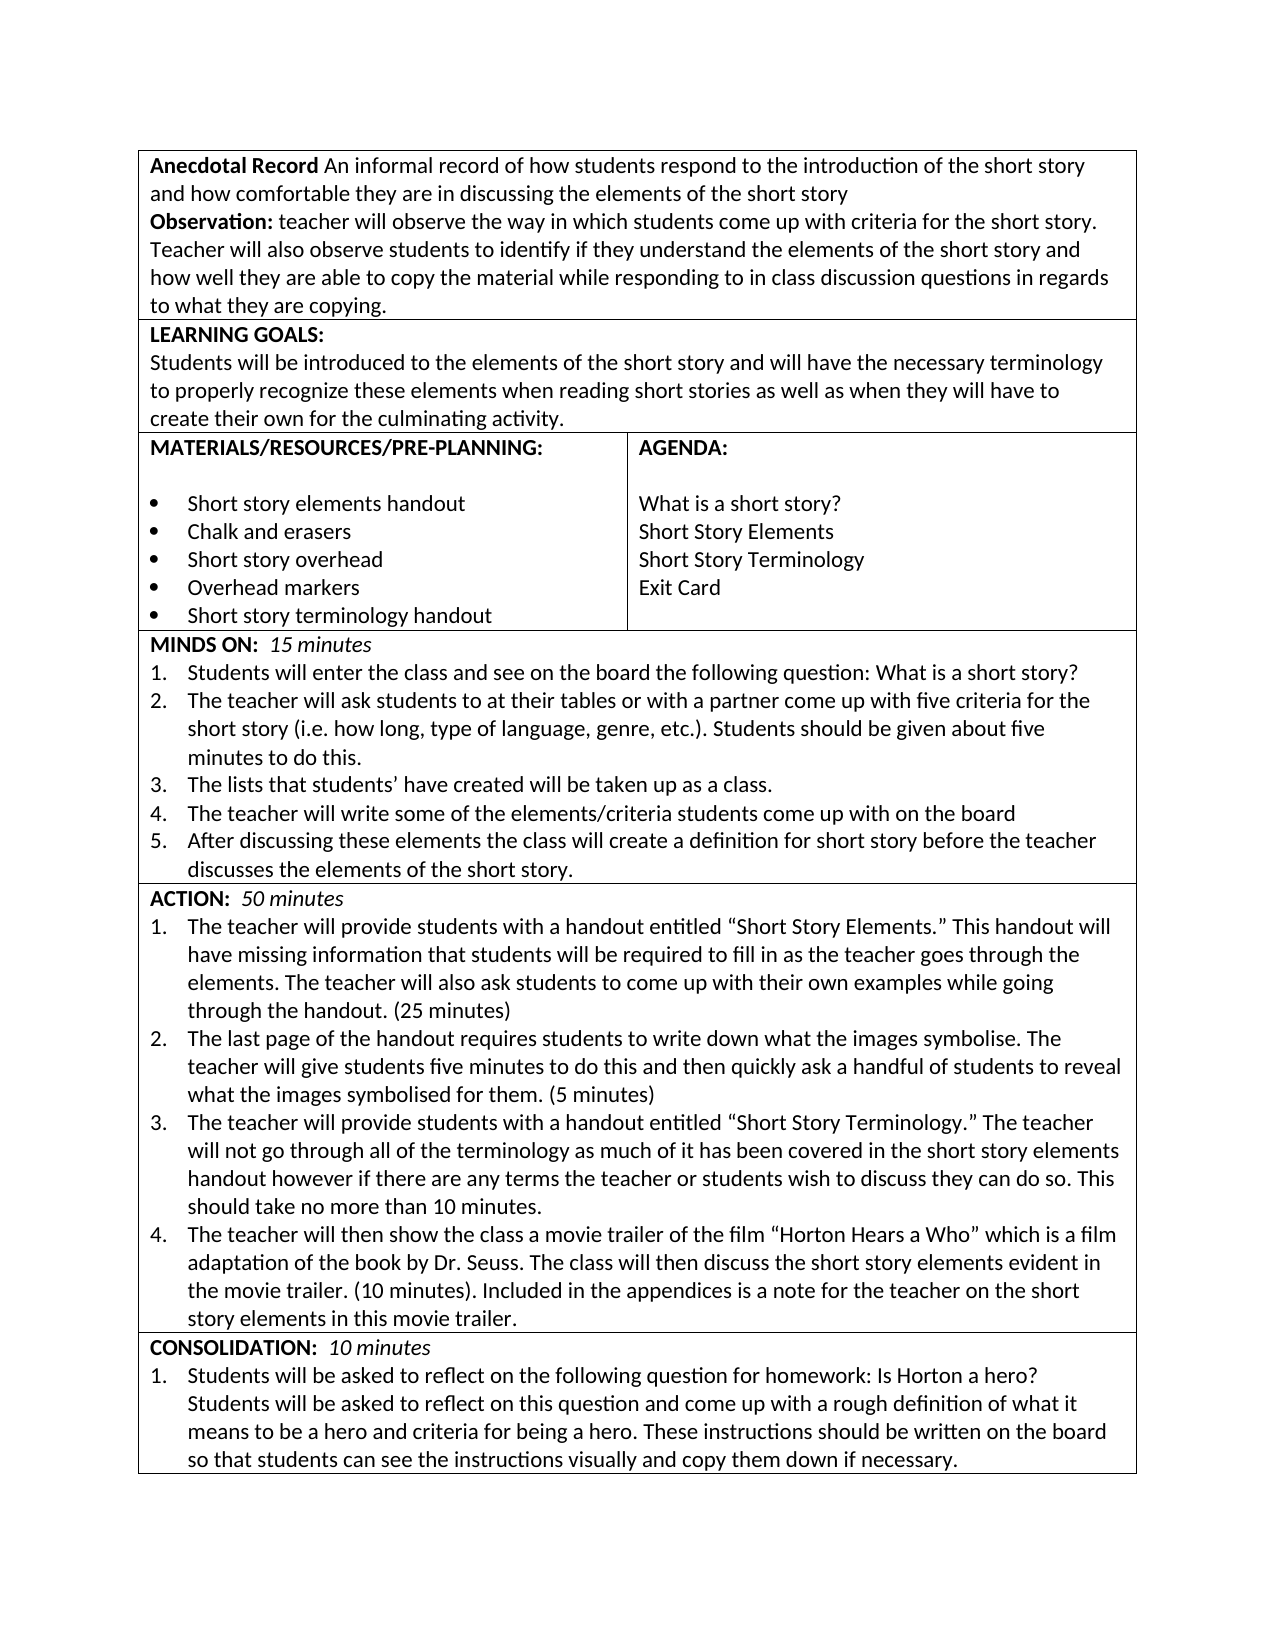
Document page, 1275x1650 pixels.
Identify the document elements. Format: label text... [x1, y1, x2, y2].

table_cell ACTION: 50 minutes The teacher will provide students with a handout entitled “Short Story Elements.” This handout will have missing information that students will be required to fill in as the teacher goes through the elements. The teacher will also ask students to come up with their own examples while going through the handout. (25 minutes) The last page of the handout requires students to write down what the images symbolise. The teacher will give students five minutes to do this and then quickly ask a handful of students to reveal what the images symbolised for them. (5 minutes) The teacher will provide students with a handout entitled “Short Story Terminology.” The teacher will not go through all of the terminology as much of it has been covered in the short story elements handout however if there are any terms the teacher or students wish to discuss they can do so. This should take no more than 10 minutes. The teacher will then show the class a movie trailer of the film “Horton Hears a Who” which is a film adaptation of the book by Dr. Seuss. The class will then discuss the short story elements evident in the movie trailer. (10 minutes). Included in the appendices is a note for the teacher on the short story elements in this movie trailer. [139, 884, 1136, 1332]
table_cell LEARNING GOALS: Students will be introduced to the elements of the short story and will have the necessary terminology to properly recognize these elements when reading short stories as well as when they will have to create their own for the culminating activity. [139, 320, 1136, 432]
table_cell MINDS ON: 15 minutes Students will enter the class and see on the board the following question: What is a short story? The teacher will ask students to at their tables or with a partner come up with five criteria for the short story (i.e. how long, type of language, genre, etc.). Students should be given about five minutes to do this. The lists that students’ have created will be taken up as a class. The teacher will write some of the elements/criteria students come up with on the board After discussing these elements the class will create a definition for short story before the teacher discusses the elements of the short story. [139, 631, 1136, 883]
table_cell AGENDA: What is a short story? Short Story Elements Short Story Terminology Exit Card [628, 433, 1136, 629]
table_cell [139, 1333, 1136, 1473]
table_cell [139, 151, 1136, 319]
table_cell MATERIALS/RESOURCES/PRE-PLANNING: Short story elements handout Chalk and erasers Short story overhead Overhead markers Short story terminology handout [139, 433, 627, 629]
